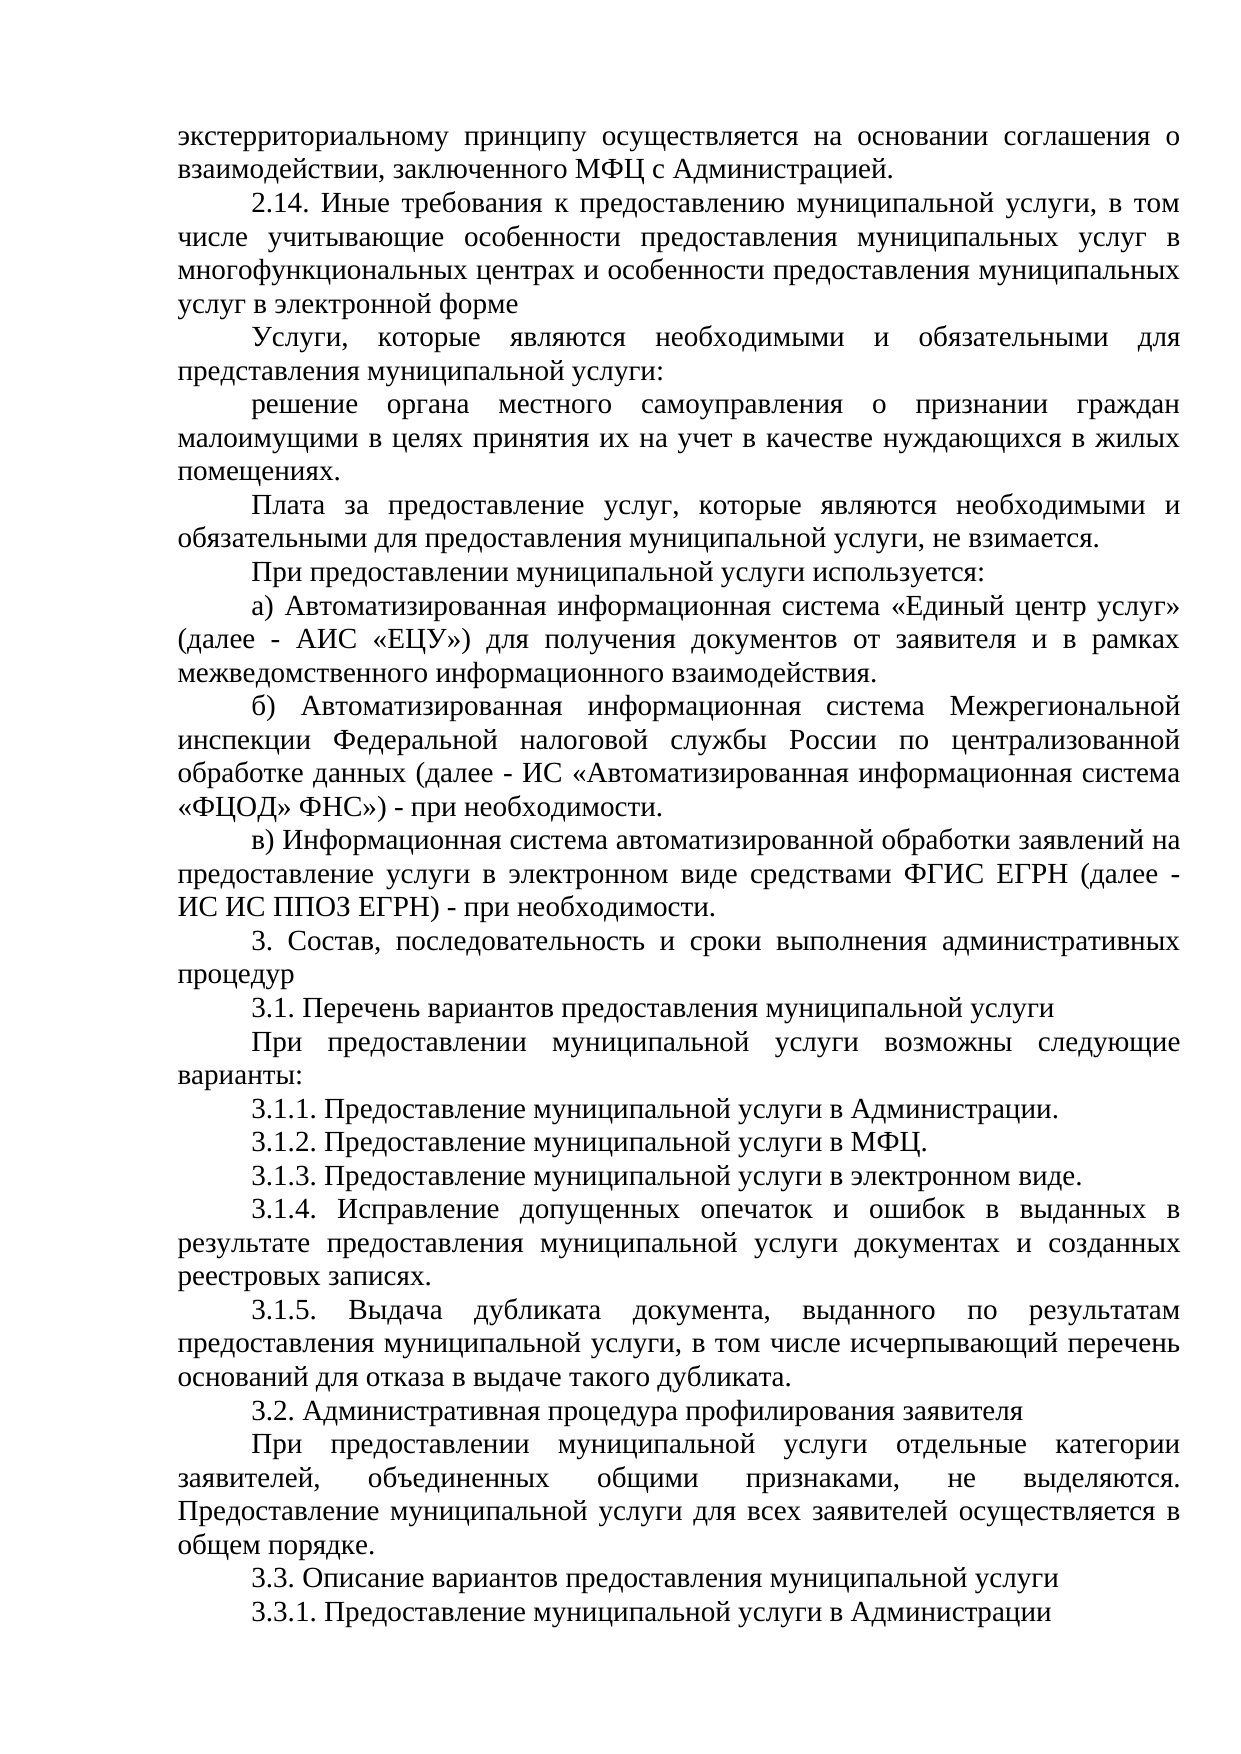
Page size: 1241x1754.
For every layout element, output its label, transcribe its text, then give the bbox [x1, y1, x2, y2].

text 2.14. Иные требования к предоставлению муниципальной услуги, в том числе учитывающие особенности предоставления муниципальных услуг в многофункциональных центрах и особенности предоставления муниципальных услуг в электронной форме [177, 185, 1181, 319]
text При предоставлении муниципальной услуги отдельные категории заявителей, объединенных общими признаками, не выделяются. Предоставление муниципальной услуги для всех заявителей осуществляется в общем порядке. [177, 1426, 1181, 1560]
text б) Автоматизированная информационная система Межрегиональной инспекции Федеральной налоговой службы России по централизованной обработке данных (далее - ИС «Автоматизированная информационная система «ФЦОД» ФНС») - при необходимости. [177, 688, 1181, 822]
text 3.2. Административная процедура профилирования заявителя [177, 1393, 1181, 1426]
text а) Автоматизированная информационная система «Единый центр услуг» (далее - АИС «ЕЦУ») для получения документов от заявителя и в рамках межведомственного информационного взаимодействия. [177, 588, 1181, 688]
text в) Информационная система автоматизированной обработки заявлений на предоставление услуги в электронном виде средствами ФГИС ЕГРН (далее - ИС ИС ППОЗ ЕГРН) - при необходимости. [177, 822, 1181, 923]
text 3.3. Описание вариантов предоставления муниципальной услуги [177, 1560, 1181, 1594]
text 3.1.2. Предоставление муниципальной услуги в МФЦ. [177, 1124, 1181, 1158]
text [177, 118, 1181, 185]
text При предоставлении муниципальной услуги возможны следующие варианты: [177, 1024, 1181, 1091]
text 3.1.5. Выдача дубликата документа, выданного по результатам предоставления муниципальной услуги, в том числе исчерпывающий перечень оснований для отказа в выдаче такого дубликата. [177, 1292, 1181, 1393]
text Услуги, которые являются необходимыми и обязательными для представления муниципальной услуги: [177, 319, 1181, 386]
text При предоставлении муниципальной услуги используется: [177, 554, 1181, 588]
text 3.1.1. Предоставление муниципальной услуги в Администрации. [177, 1091, 1181, 1124]
text 3.1.3. Предоставление муниципальной услуги в электронном виде. [177, 1158, 1181, 1191]
text Плата за предоставление услуг, которые являются необходимыми и обязательными для предоставления муниципальной услуги, не взимается. [177, 487, 1181, 554]
text 3.1.4. Исправление допущенных опечаток и ошибок в выданных в результате предоставления муниципальной услуги документах и созданных реестровых записях. [177, 1191, 1181, 1292]
text 3.1. Перечень вариантов предоставления муниципальной услуги [177, 990, 1181, 1024]
text 3. Состав, последовательность и сроки выполнения административных процедур [177, 923, 1181, 990]
text 3.3.1. Предоставление муниципальной услуги в Администрации [177, 1594, 1181, 1627]
text решение органа местного самоуправления о признании граждан малоимущими в целях принятия их на учет в качестве нуждающихся в жилых помещениях. [177, 386, 1181, 487]
